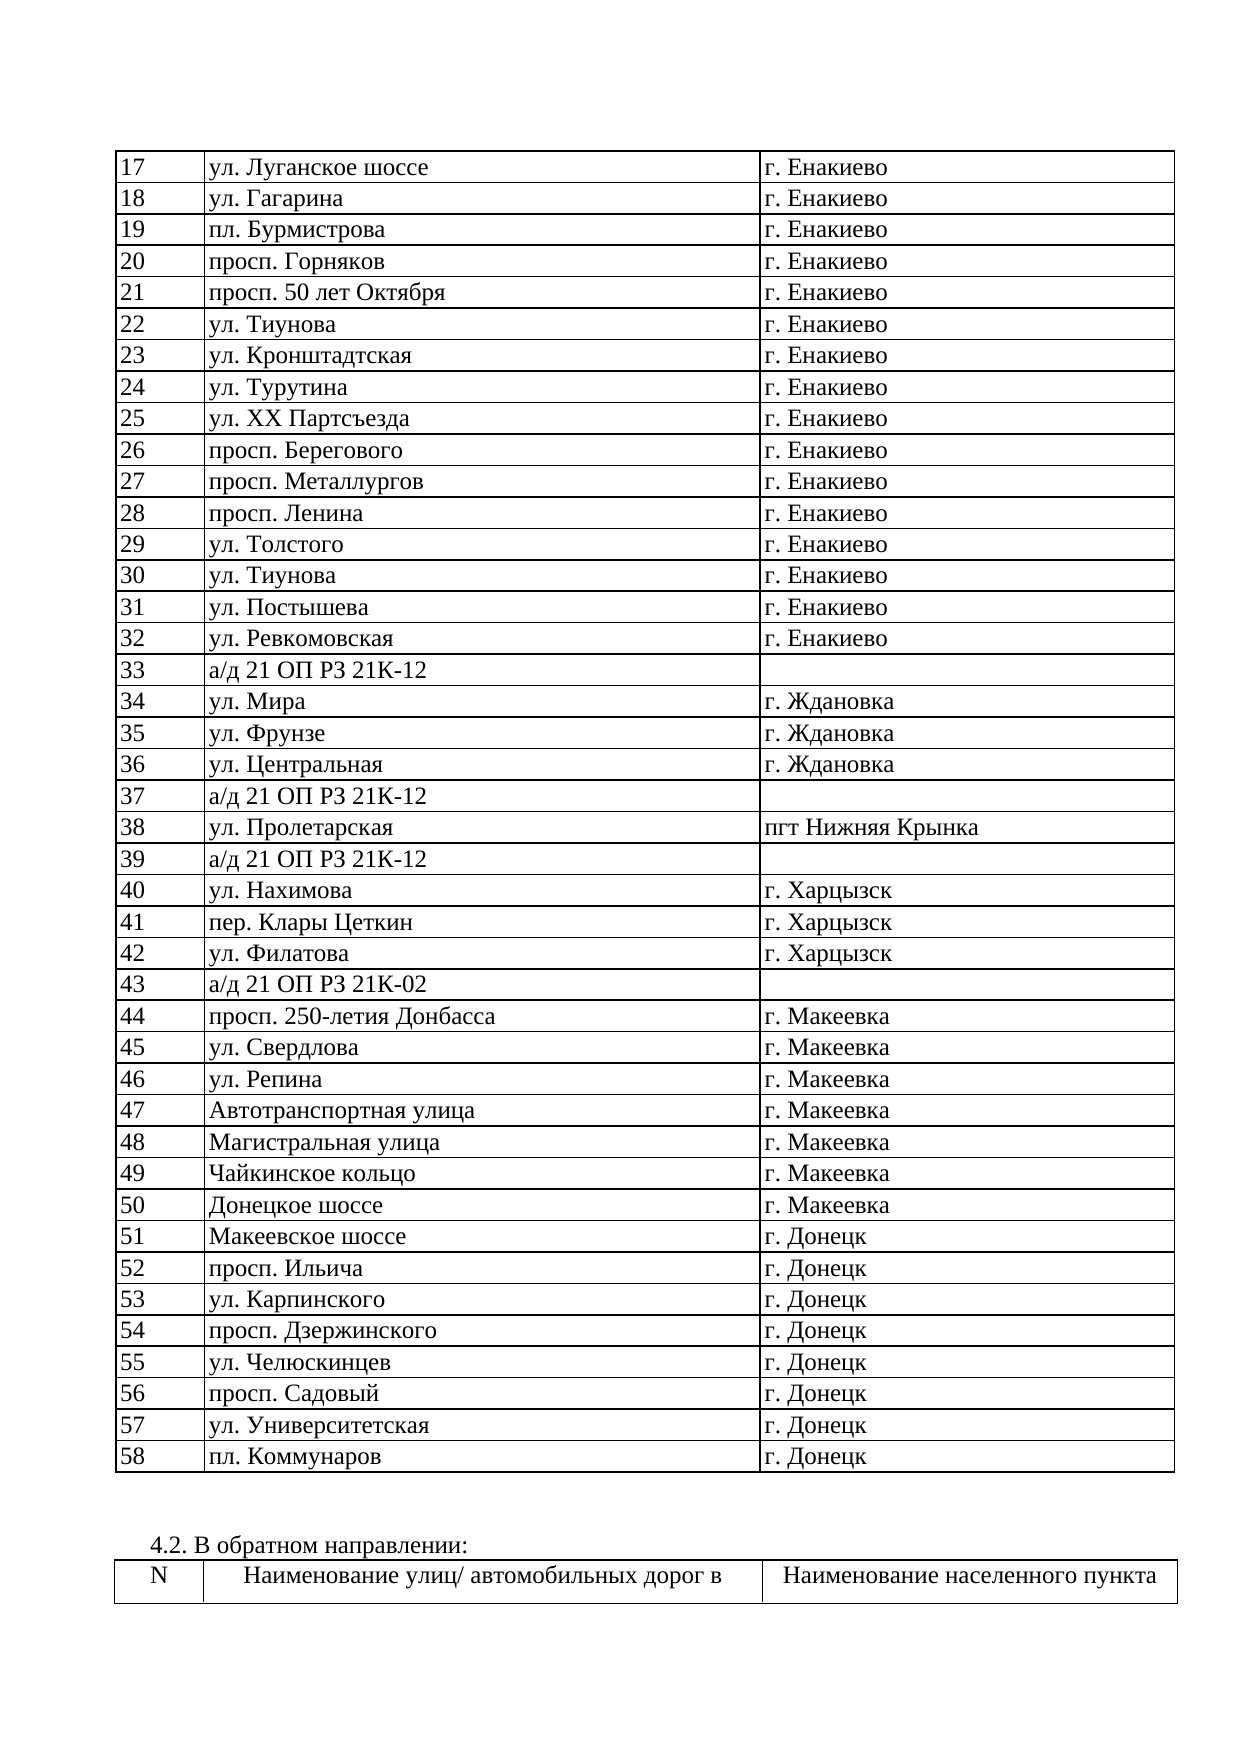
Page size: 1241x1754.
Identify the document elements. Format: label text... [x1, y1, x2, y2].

table_cell 31 [117, 592, 204, 622]
table_cell ул. Тиунова [205, 561, 759, 590]
table_cell 44 [117, 1001, 204, 1031]
table_cell Чайкинское кольцо [205, 1158, 759, 1188]
table_cell г. Донецк [761, 1347, 1174, 1377]
table_cell 51 [117, 1221, 204, 1251]
table_cell ул. Кронштадтская [205, 340, 759, 370]
table_cell ул. Университетская [205, 1410, 759, 1440]
table_cell ул. Нахимова [205, 875, 759, 905]
table_cell 56 [117, 1378, 204, 1408]
table_cell ул. Фрунзе [205, 718, 759, 748]
table_cell г. Макеевка [761, 1190, 1174, 1219]
table_cell 32 [117, 623, 204, 653]
table_cell г. Енакиево [761, 277, 1174, 307]
table_cell 33 [117, 655, 204, 685]
table_cell 37 [117, 781, 204, 811]
text 4.2. В обратном направлении: [150, 1530, 1090, 1559]
table_cell 48 [117, 1127, 204, 1157]
table_cell Магистральная улица [205, 1127, 759, 1157]
table_cell ул. Постышева [205, 592, 759, 622]
table_cell г. Енакиево [761, 152, 1174, 181]
table_cell 58 [117, 1441, 204, 1471]
table_cell просп. Садовый [205, 1378, 759, 1408]
table_cell 26 [117, 435, 204, 464]
table_cell 41 [117, 907, 204, 936]
table_cell пл. Бурмистрова [205, 215, 759, 244]
table_cell [761, 655, 1174, 685]
table_cell просп. Дзержинского [205, 1316, 759, 1345]
table_cell 52 [117, 1253, 204, 1282]
table_cell г. Харцызск [761, 907, 1174, 936]
table_cell а/д 21 ОП РЗ 21К-12 [205, 781, 759, 811]
table_cell [761, 844, 1174, 873]
table_cell г. Енакиево [761, 183, 1174, 213]
table_cell 28 [117, 498, 204, 527]
table_cell Донецкое шоссе [205, 1190, 759, 1219]
table_cell ул. ХХ Партсъезда [205, 403, 759, 433]
table_cell 19 [117, 215, 204, 244]
table_cell 30 [117, 561, 204, 590]
table_cell г. Донецк [761, 1378, 1174, 1408]
table_cell г. Донецк [761, 1316, 1174, 1345]
table_cell 35 [117, 718, 204, 748]
table_cell г. Енакиево [761, 498, 1174, 527]
table_cell г. Макеевка [761, 1064, 1174, 1094]
table_cell 27 [117, 466, 204, 496]
table_cell а/д 21 ОП РЗ 21К-02 [205, 970, 759, 999]
table_cell просп. Берегового [205, 435, 759, 464]
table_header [204, 1561, 762, 1602]
table_cell г. Ждановка [761, 718, 1174, 748]
table_cell 47 [117, 1095, 204, 1125]
table_cell г. Донецк [761, 1284, 1174, 1314]
table_cell 57 [117, 1410, 204, 1440]
table_cell 39 [117, 844, 204, 873]
table_cell ул. Репина [205, 1064, 759, 1094]
table_cell 40 [117, 875, 204, 905]
table_cell г. Макеевка [761, 1032, 1174, 1062]
table_cell г. Енакиево [761, 403, 1174, 433]
table_cell 50 [117, 1190, 204, 1219]
table_cell г. Макеевка [761, 1127, 1174, 1157]
table_cell г. Енакиево [761, 623, 1174, 653]
table_cell ул. Тиунова [205, 309, 759, 339]
table_cell г. Макеевка [761, 1095, 1174, 1125]
table_cell 38 [117, 812, 204, 842]
table_cell ул. Карпинского [205, 1284, 759, 1314]
table_cell 20 [117, 246, 204, 276]
table_cell 29 [117, 529, 204, 559]
table_cell пгт Нижняя Крынка [761, 812, 1174, 842]
table_cell ул. Турутина [205, 372, 759, 402]
table_cell ул. Мира [205, 686, 759, 716]
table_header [763, 1561, 1177, 1602]
table_cell г. Макеевка [761, 1001, 1174, 1031]
table_cell Макеевское шоссе [205, 1221, 759, 1251]
table_cell ул. Ревкомовская [205, 623, 759, 653]
table_cell пл. Коммунаров [205, 1441, 759, 1471]
table_cell пер. Клары Цеткин [205, 907, 759, 936]
table_cell 53 [117, 1284, 204, 1314]
table_cell просп. Металлургов [205, 466, 759, 496]
table_cell 36 [117, 749, 204, 779]
table_cell г. Енакиево [761, 309, 1174, 339]
table_cell г. Харцызск [761, 875, 1174, 905]
table_cell ул. Челюскинцев [205, 1347, 759, 1377]
table_header N п/п [115, 1561, 203, 1602]
table_cell 24 [117, 372, 204, 402]
table_cell ул. Пролетарская [205, 812, 759, 842]
table_cell г. Енакиево [761, 246, 1174, 276]
table_cell ул. Гагарина [205, 183, 759, 213]
table_cell 55 [117, 1347, 204, 1377]
table_cell а/д 21 ОП РЗ 21К-12 [205, 655, 759, 685]
table_cell г. Ждановка [761, 686, 1174, 716]
table_cell г. Енакиево [761, 466, 1174, 496]
table_cell 43 [117, 970, 204, 999]
table_cell 49 [117, 1158, 204, 1188]
table_cell г. Донецк [761, 1441, 1174, 1471]
table_cell 22 [117, 309, 204, 339]
table_cell [761, 970, 1174, 999]
table_cell 25 [117, 403, 204, 433]
table_cell г. Енакиево [761, 372, 1174, 402]
table_cell 23 [117, 340, 204, 370]
table_cell г. Енакиево [761, 215, 1174, 244]
table_cell 34 [117, 686, 204, 716]
table_cell г. Енакиево [761, 435, 1174, 464]
table_cell ул. Луганское шоссе [205, 152, 759, 181]
table_cell г. Донецк [761, 1253, 1174, 1282]
table_cell [761, 781, 1174, 811]
table_cell Автотранспортная улица [205, 1095, 759, 1125]
table_cell 21 [117, 277, 204, 307]
table_cell ул. Филатова [205, 938, 759, 968]
table_cell 42 [117, 938, 204, 968]
table_cell ул. Толстого [205, 529, 759, 559]
table_cell г. Донецк [761, 1410, 1174, 1440]
table_cell а/д 21 ОП РЗ 21К-12 [205, 844, 759, 873]
table_cell ул. Центральная [205, 749, 759, 779]
table_cell просп. Ильича [205, 1253, 759, 1282]
table_cell г. Харцызск [761, 938, 1174, 968]
table_cell г. Енакиево [761, 529, 1174, 559]
table_cell г. Енакиево [761, 340, 1174, 370]
table_cell г. Ждановка [761, 749, 1174, 779]
table_cell г. Макеевка [761, 1158, 1174, 1188]
table_cell 17 [117, 152, 204, 181]
table_cell 45 [117, 1032, 204, 1062]
table_cell 46 [117, 1064, 204, 1094]
table_cell просп. Ленина [205, 498, 759, 527]
table_cell просп. Горняков [205, 246, 759, 276]
table_cell 54 [117, 1316, 204, 1345]
table_cell просп. 250-летия Донбасса [205, 1001, 759, 1031]
table_cell 18 [117, 183, 204, 213]
table_cell ул. Свердлова [205, 1032, 759, 1062]
table_cell г. Енакиево [761, 561, 1174, 590]
table_cell просп. 50 лет Октября [205, 277, 759, 307]
table_cell г. Донецк [761, 1221, 1174, 1251]
table_cell г. Енакиево [761, 592, 1174, 622]
